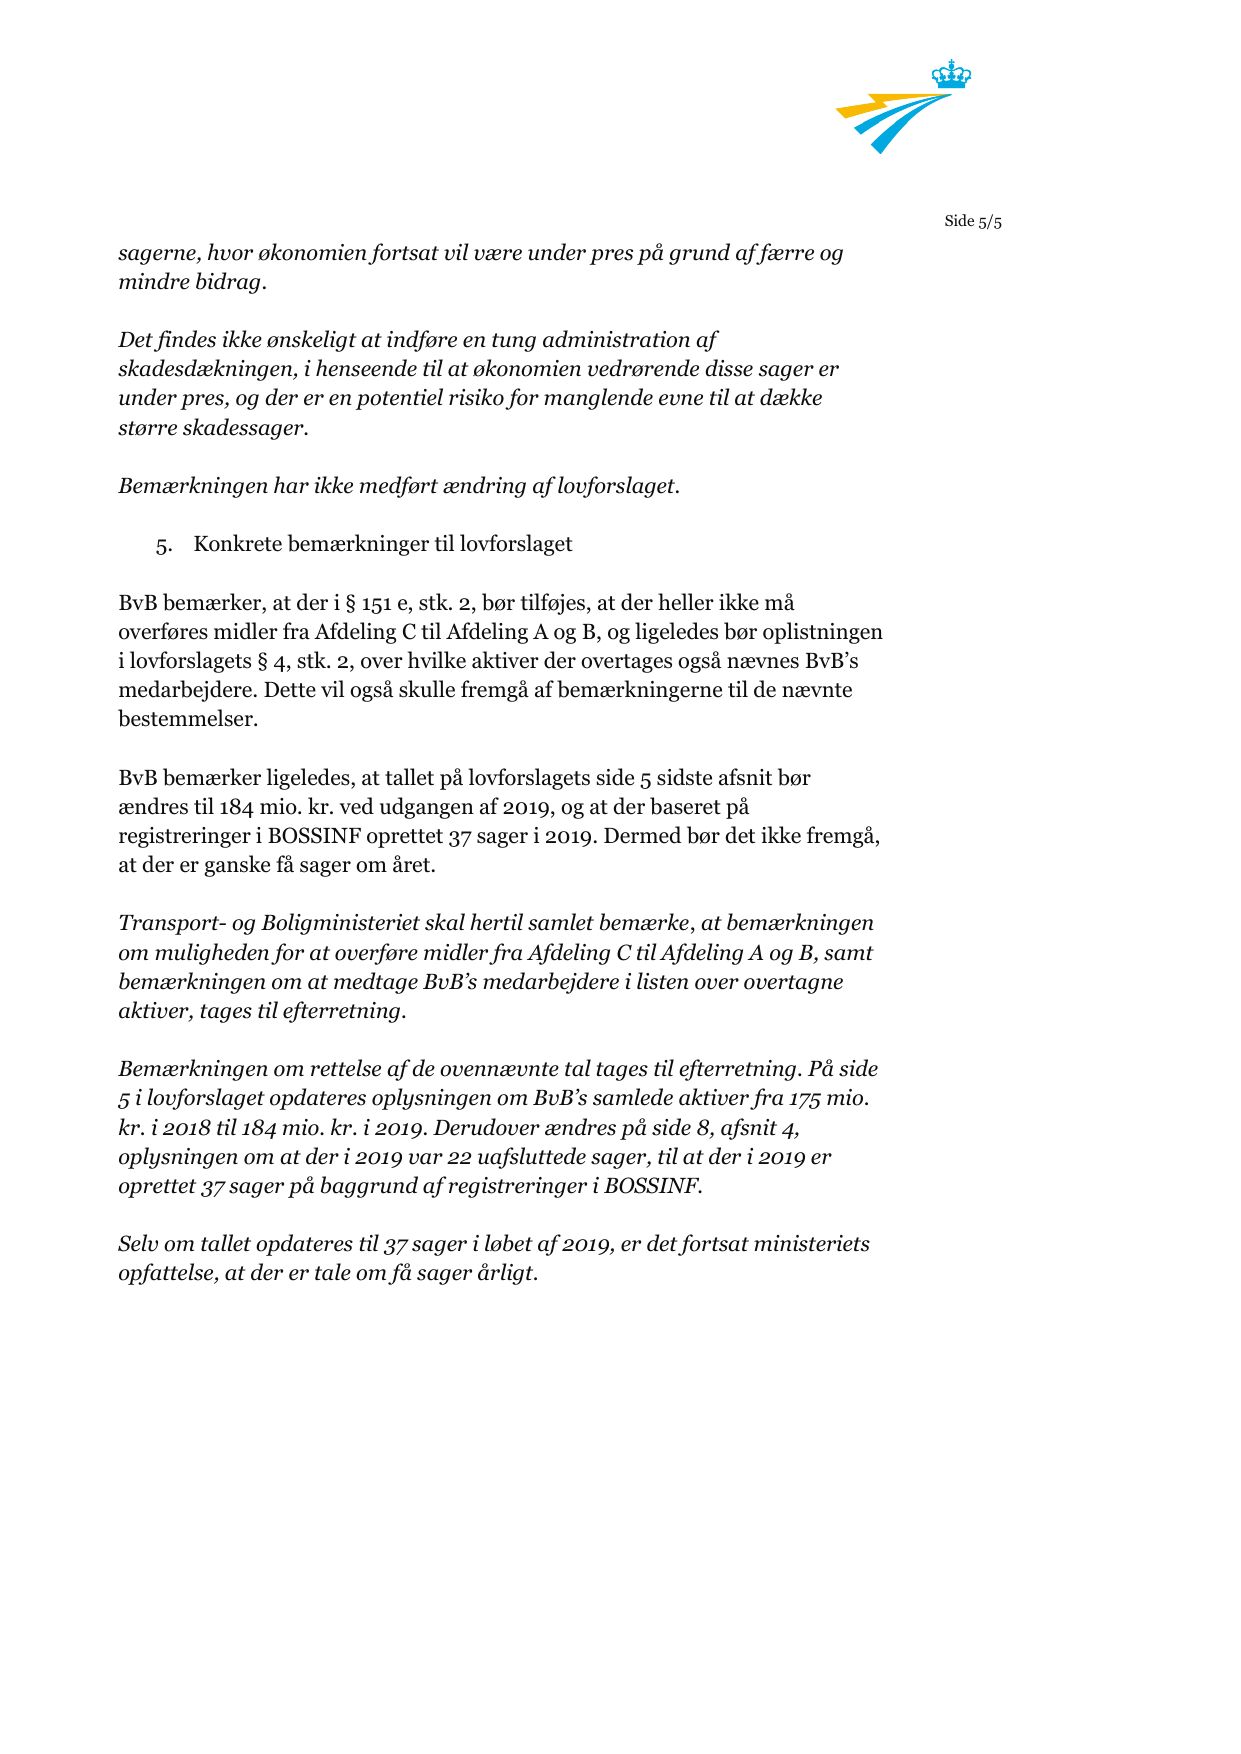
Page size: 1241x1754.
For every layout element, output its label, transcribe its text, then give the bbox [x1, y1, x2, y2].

text Det findes ikke ønskeligt at indføre en tung administration af skadesdækningen, i henseende til at økonomien vedrørende disse sager er under pres, og der er en potentiel risiko for manglende evne til at dække større skadessager. [118, 323, 886, 440]
picture [835, 59, 1241, 154]
text Selv om tallet opdateres til 37 sager i løbet af 2019, er det fortsat ministeriets opfattelse, at der er tale om få sager årligt. [118, 1227, 886, 1286]
list Konkrete bemærkninger til lovforslaget [156, 527, 886, 556]
picture [954, 70, 961, 80]
picture [942, 70, 949, 80]
text BvB bemærker, at der i § 151 e, stk. 2, bør tilføjes, at der heller ikke må overføres midler fra Afdeling C til Afdeling A og B, og ligeledes bør oplistningen i lovforslagets § 4, stk. 2, over hvilke aktiver der overtages også nævnes BvB’s medarbejdere. Dette vil også skulle fremgå af bemærkningerne til de nævnte bestemmelser. [118, 586, 886, 731]
text Bemærkningen om rettelse af de ovennævnte tal tages til efterretning. På side 5 i lovforslaget opdateres oplysningen om BvB’s samlede aktiver fra 175 mio. kr. i 2018 til 184 mio. kr. i 2019. Derudover ændres på side 8, afsnit 4, oplysningen om at der i 2019 var 22 uafsluttede sager, til at der i 2019 er oprettet 37 sager på baggrund af registreringer i BOSSINF. [118, 1052, 886, 1198]
text Transport- og Boligministeriet skal hertil samlet bemærke, at bemærkningen om muligheden for at overføre midler fra Afdeling C til Afdeling A og B, samt bemærkningen om at medtage BvB’s medarbejdere i listen over overtagne aktiver, tages til efterretning. [118, 906, 886, 1023]
text BvB bemærker ligeledes, at tallet på lovforslagets side 5 sidste afsnit bør ændres til 184 mio. kr. ved udgangen af 2019, og at der baseret på registreringer i BOSSINF oprettet 37 sager i 2019. Dermed bør det ikke fremgå, at der er ganske få sager om året. [118, 761, 886, 877]
text Bemærkningen har ikke medført ændring af lovforslaget. [118, 469, 886, 498]
